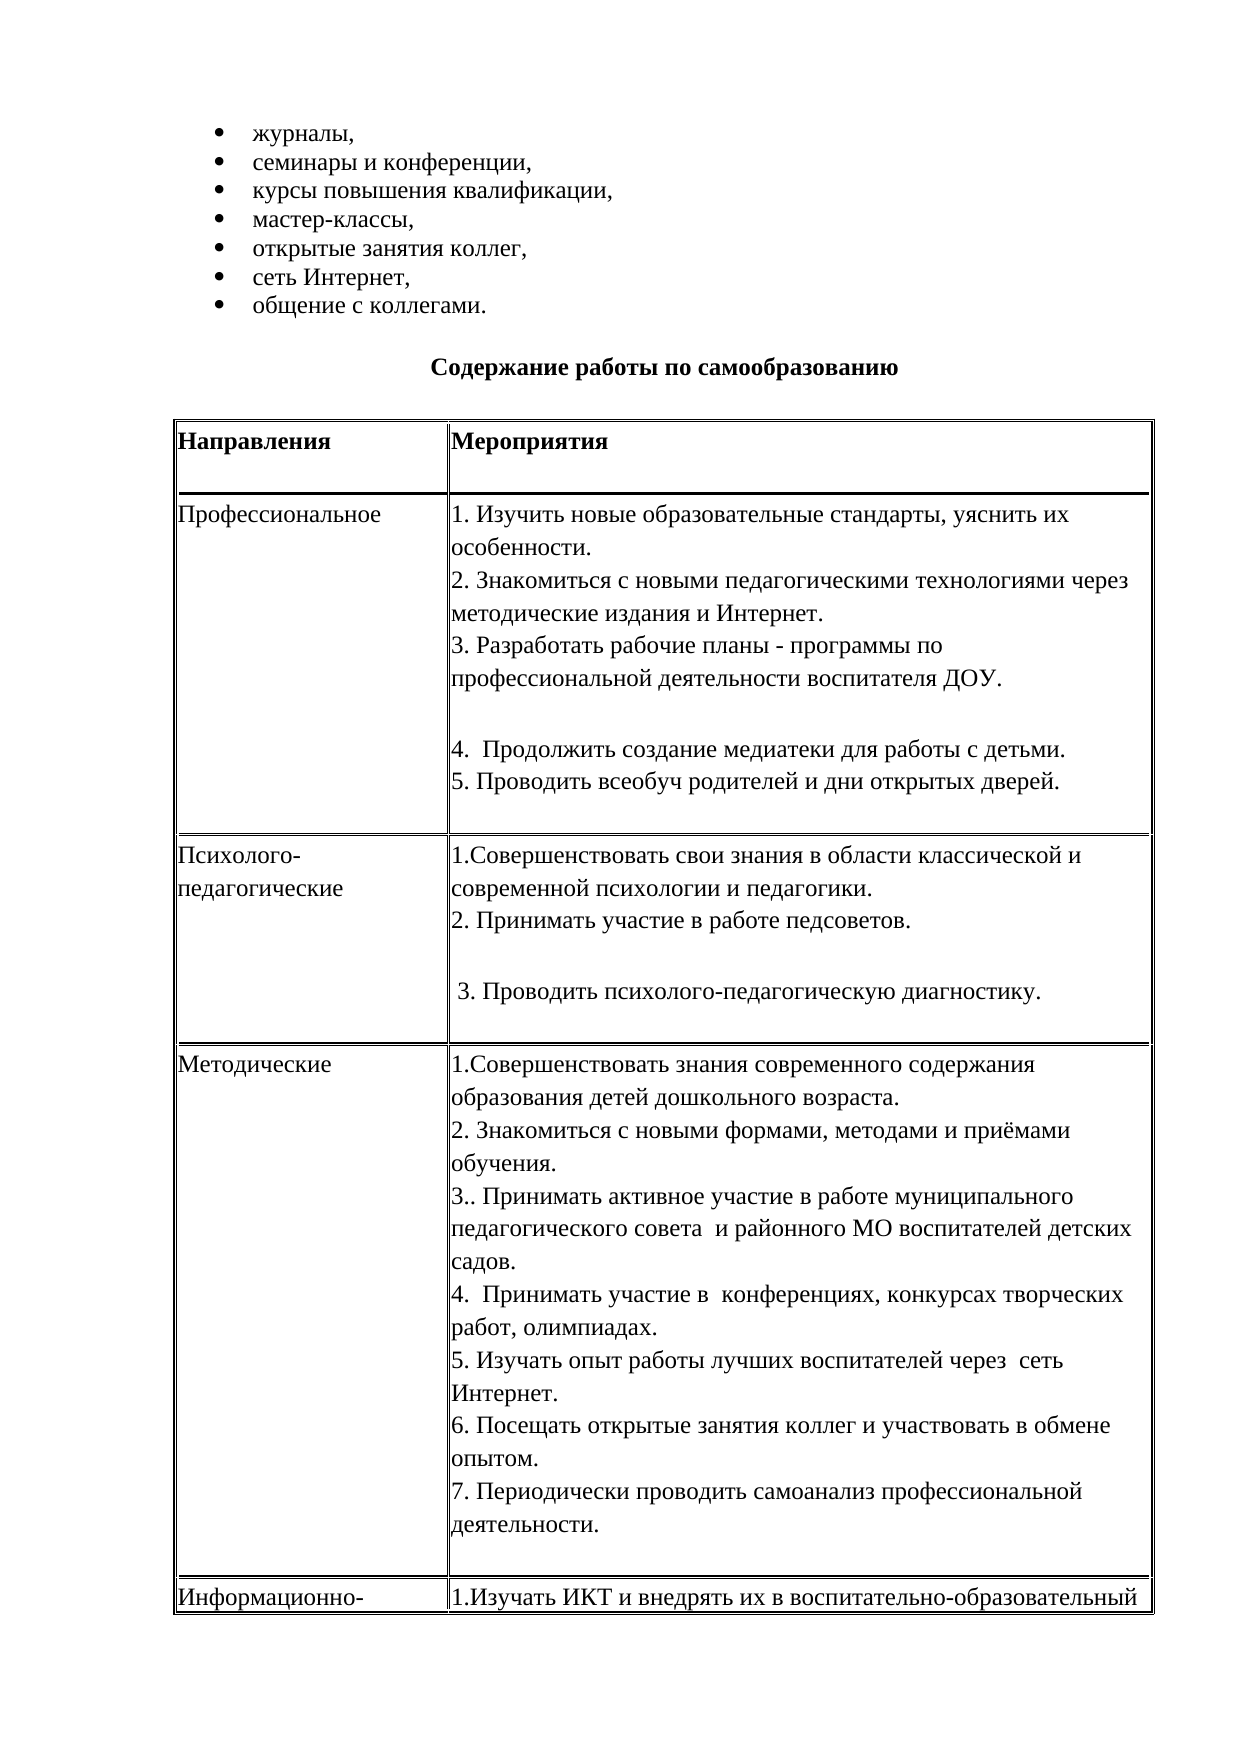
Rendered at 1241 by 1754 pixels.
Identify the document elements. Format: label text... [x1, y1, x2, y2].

list общение с коллегами. [215, 291, 1152, 319]
table_cell Методические [177, 1042, 447, 1575]
text Содержание работы по самообразованию [177, 348, 1152, 381]
list журналы, [215, 118, 1152, 147]
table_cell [449, 1575, 1152, 1611]
list курсы повышения квалификации, [215, 176, 1152, 204]
table_cell Психолого-педагогические [175, 833, 448, 1042]
table_header Направления [177, 422, 448, 492]
table_header Мероприятия [449, 422, 1151, 492]
list открытые занятия коллег, [215, 233, 1152, 262]
table_cell Профессиональное [177, 492, 447, 833]
table_cell 1.Совершенствовать знания современного содержания образования детей дошкольного возраста. 2. Знакомиться с новыми формами, методами и приёмами обучения. 3.. Принимать активное участие в работе муниципального педагогического совета и районного МО воспитателей детских садов. 4. Принимать участие в конференциях, конкурсах творческих работ, олимпиадах. 5. Изучать опыт работы лучших воспитателей через сеть Интернет. 6. Посещать открытые занятия коллег и участвовать в обмене опытом. 7. Периодически проводить самоанализ профессиональной деятельности. [450, 1042, 1152, 1575]
table_cell 1. Изучить новые образовательные стандарты, уяснить их особенности. 2. Знакомиться с новыми педагогическими технологиями через методические издания и Интернет. 3. Разработать рабочие планы - программы по профессиональной деятельности воспитателя ДОУ. 4. Продолжить создание медиатеки для работы с детьми. 5. Проводить всеобуч родителей и дни открытых дверей. [450, 492, 1151, 833]
table_cell 1.Совершенствовать свои знания в области классической и современной психологии и педагогики. 2. Принимать участие в работе педсоветов. 3. Проводить психолого-педагогическую диагностику. [449, 833, 1153, 1042]
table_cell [177, 1575, 448, 1611]
list мастер-классы, [215, 204, 1152, 233]
list сеть Интернет, [215, 262, 1152, 291]
list семинары и конференции, [215, 147, 1152, 176]
